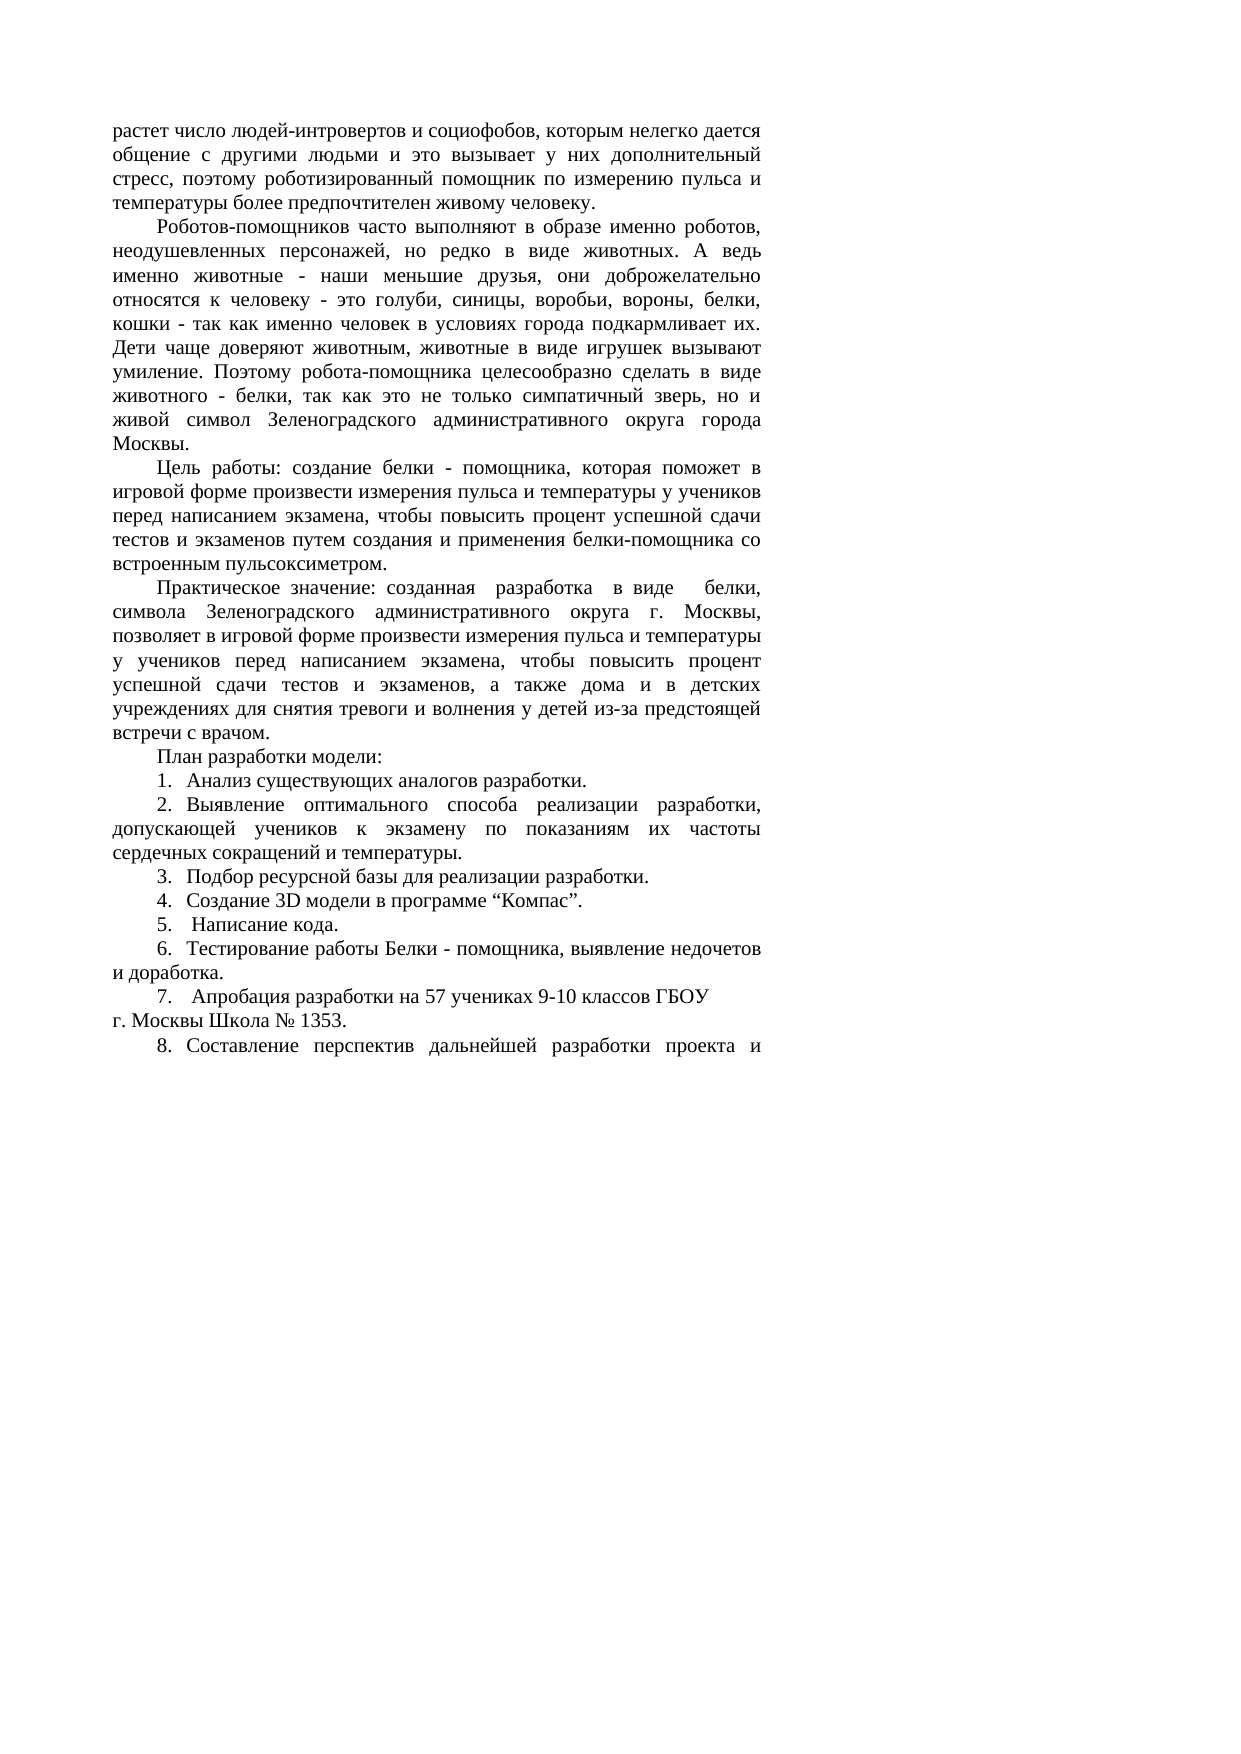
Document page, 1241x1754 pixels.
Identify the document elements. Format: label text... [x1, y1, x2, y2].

list Апробация разработки на 57 учениках 9-10 классов ГБОУ [112, 984, 762, 1008]
text Практическое значение: созданная разработка в виде белки, символа Зеленоградского административного округа г. Москвы, позволяет в игровой форме произвести измерения пульса и температуры у учеников перед написанием экзамена, чтобы повысить процент успешной сдачи тестов и экзаменов, а также дома и в детских учреждениях для снятия тревоги и волнения у детей из-за предстоящей встречи с врачом. [112, 575, 762, 744]
list Выявление оптимального способа реализации разработки, допускающей учеников к экзамену по показаниям их частоты сердечных сокращений и температуры. [112, 792, 762, 864]
text План разработки модели: [112, 744, 762, 768]
list Составление перспектив дальнейшей разработки проекта и практических рекомендаций по применению разработки. [112, 1032, 762, 1057]
text Цель работы: создание белки - помощника, которая поможет в игровой форме произвести измерения пульса и температуры у учеников перед написанием экзамена, чтобы повысить процент успешной сдачи тестов и экзаменов путем создания и применения белки-помощника со встроенным пульсоксиметром. [112, 455, 762, 575]
list Анализ существующих аналогов разработки. [112, 768, 762, 792]
list Написание кода. [112, 912, 762, 936]
text г. Москвы Школа № 1353. [112, 1008, 762, 1032]
list Создание 3D модели в программе “Компас”. [112, 888, 762, 912]
list Подбор ресурсной базы для реализации разработки. [112, 864, 762, 888]
list Тестирование работы Белки - помощника, выявление недочетов и доработка. [112, 936, 762, 984]
text Роботов-помощников часто выполняют в образе именно роботов, неодушевленных персонажей, но редко в виде животных. А ведь именно животные - наши меньшие друзья, они доброжелательно относятся к человеку - это голуби, синицы, воробьи, вороны, белки, кошки - так как именно человек в условиях города подкармливает их. Дети чаще доверяют животным, животные в виде игрушек вызывают умиление. Поэтому робота-помощника целесообразно сделать в виде животного - белки, так как это не только симпатичный зверь, но и живой символ Зеленоградского административного округа города Москвы. [112, 214, 762, 455]
text Измерение пульса и температуры -это рутинная работа, которая не требует творческого подхода, и потому она как нельзя более подходит для робота-помощника. Роботы-пылесосы, роботы-собаки-компаньоны, роботы-уборщики и роботы-доставщики готовой еды уже не вызывают удивления и прочно заняли место в нашей жизни. Более того, сейчас все растет число людей-интровертов и социофобов, которым нелегко дается общение с другими людьми и это вызывает у них дополнительный стресс, поэтому роботизированный помощник по измерению пульса и температуры более предпочтителен живому человеку. [112, 118, 762, 214]
